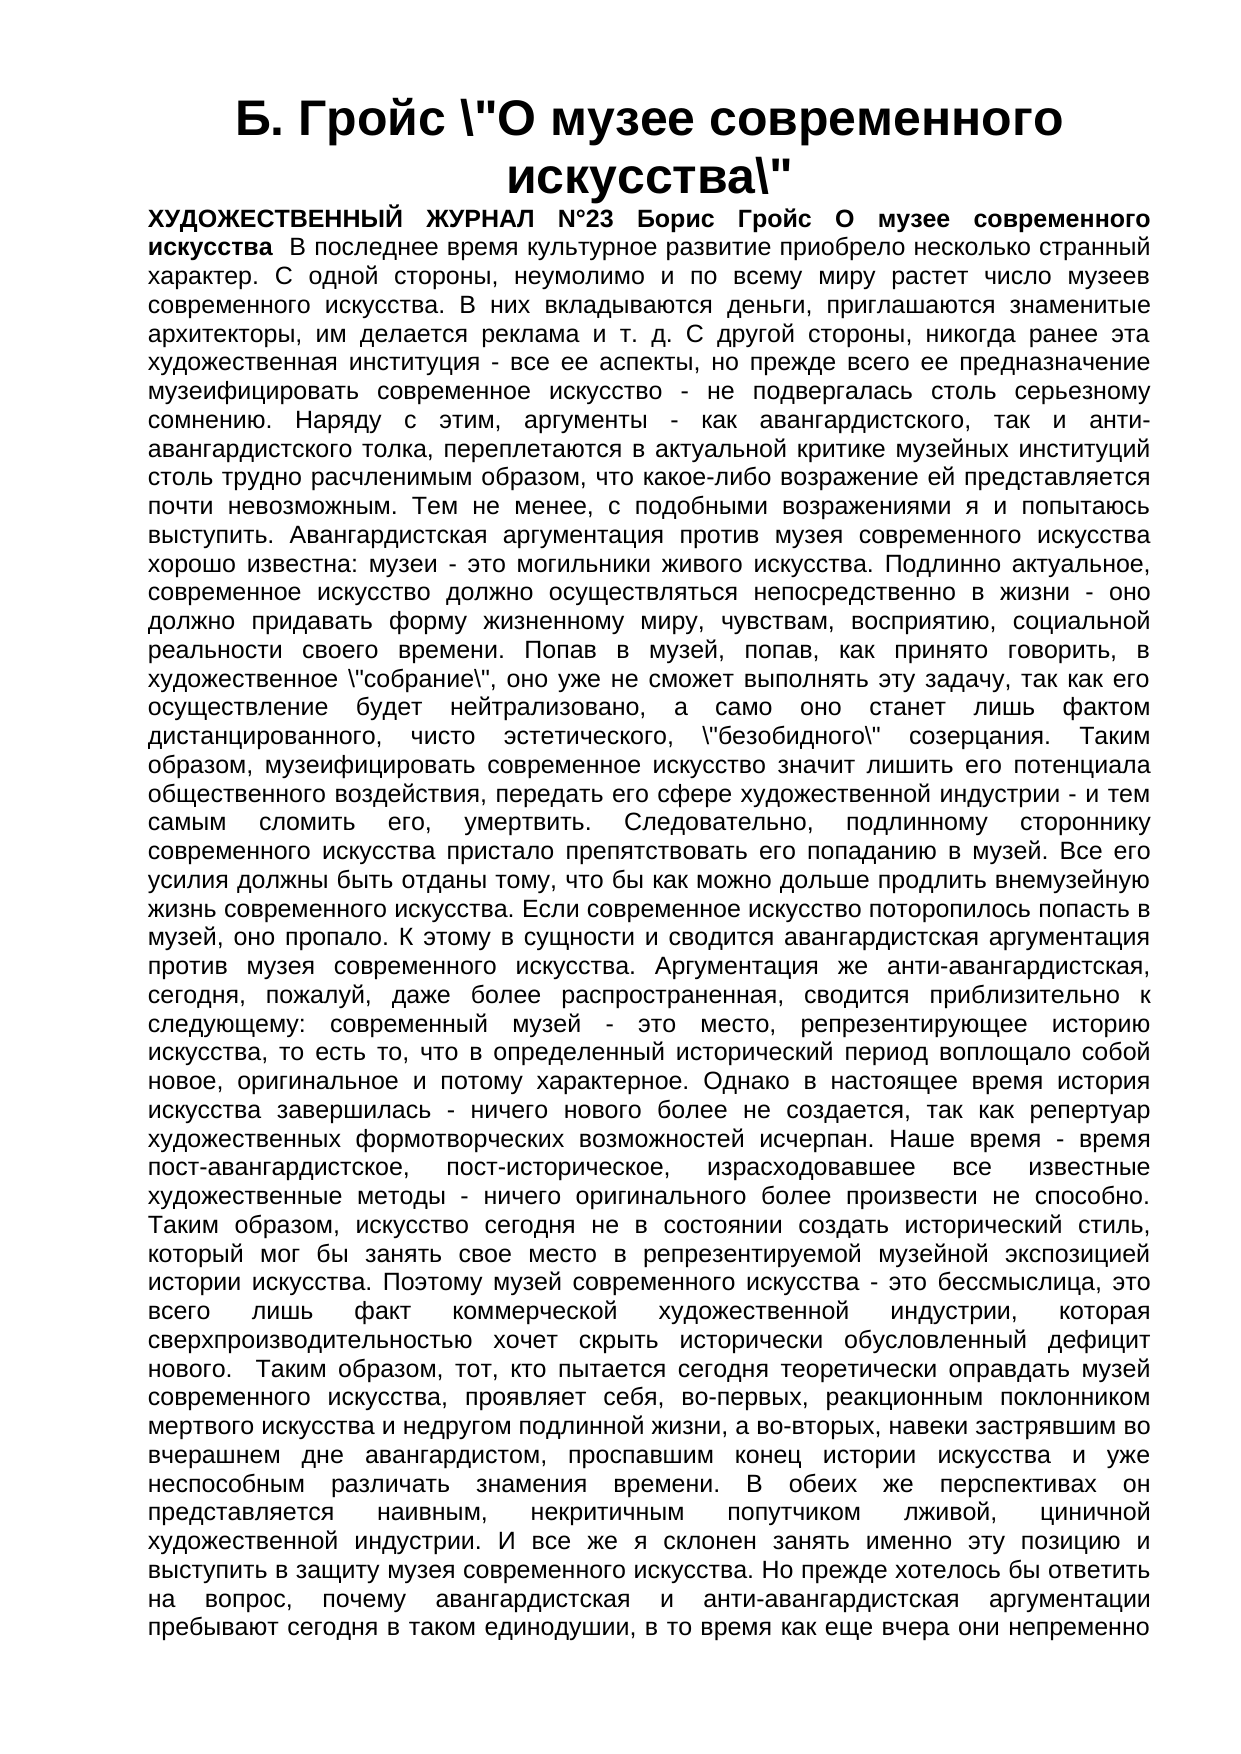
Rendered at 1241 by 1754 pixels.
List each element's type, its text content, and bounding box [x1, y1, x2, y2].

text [148, 203, 1152, 1641]
text Б. Гройс \"О музее современного искусства\" [148, 88, 1152, 203]
